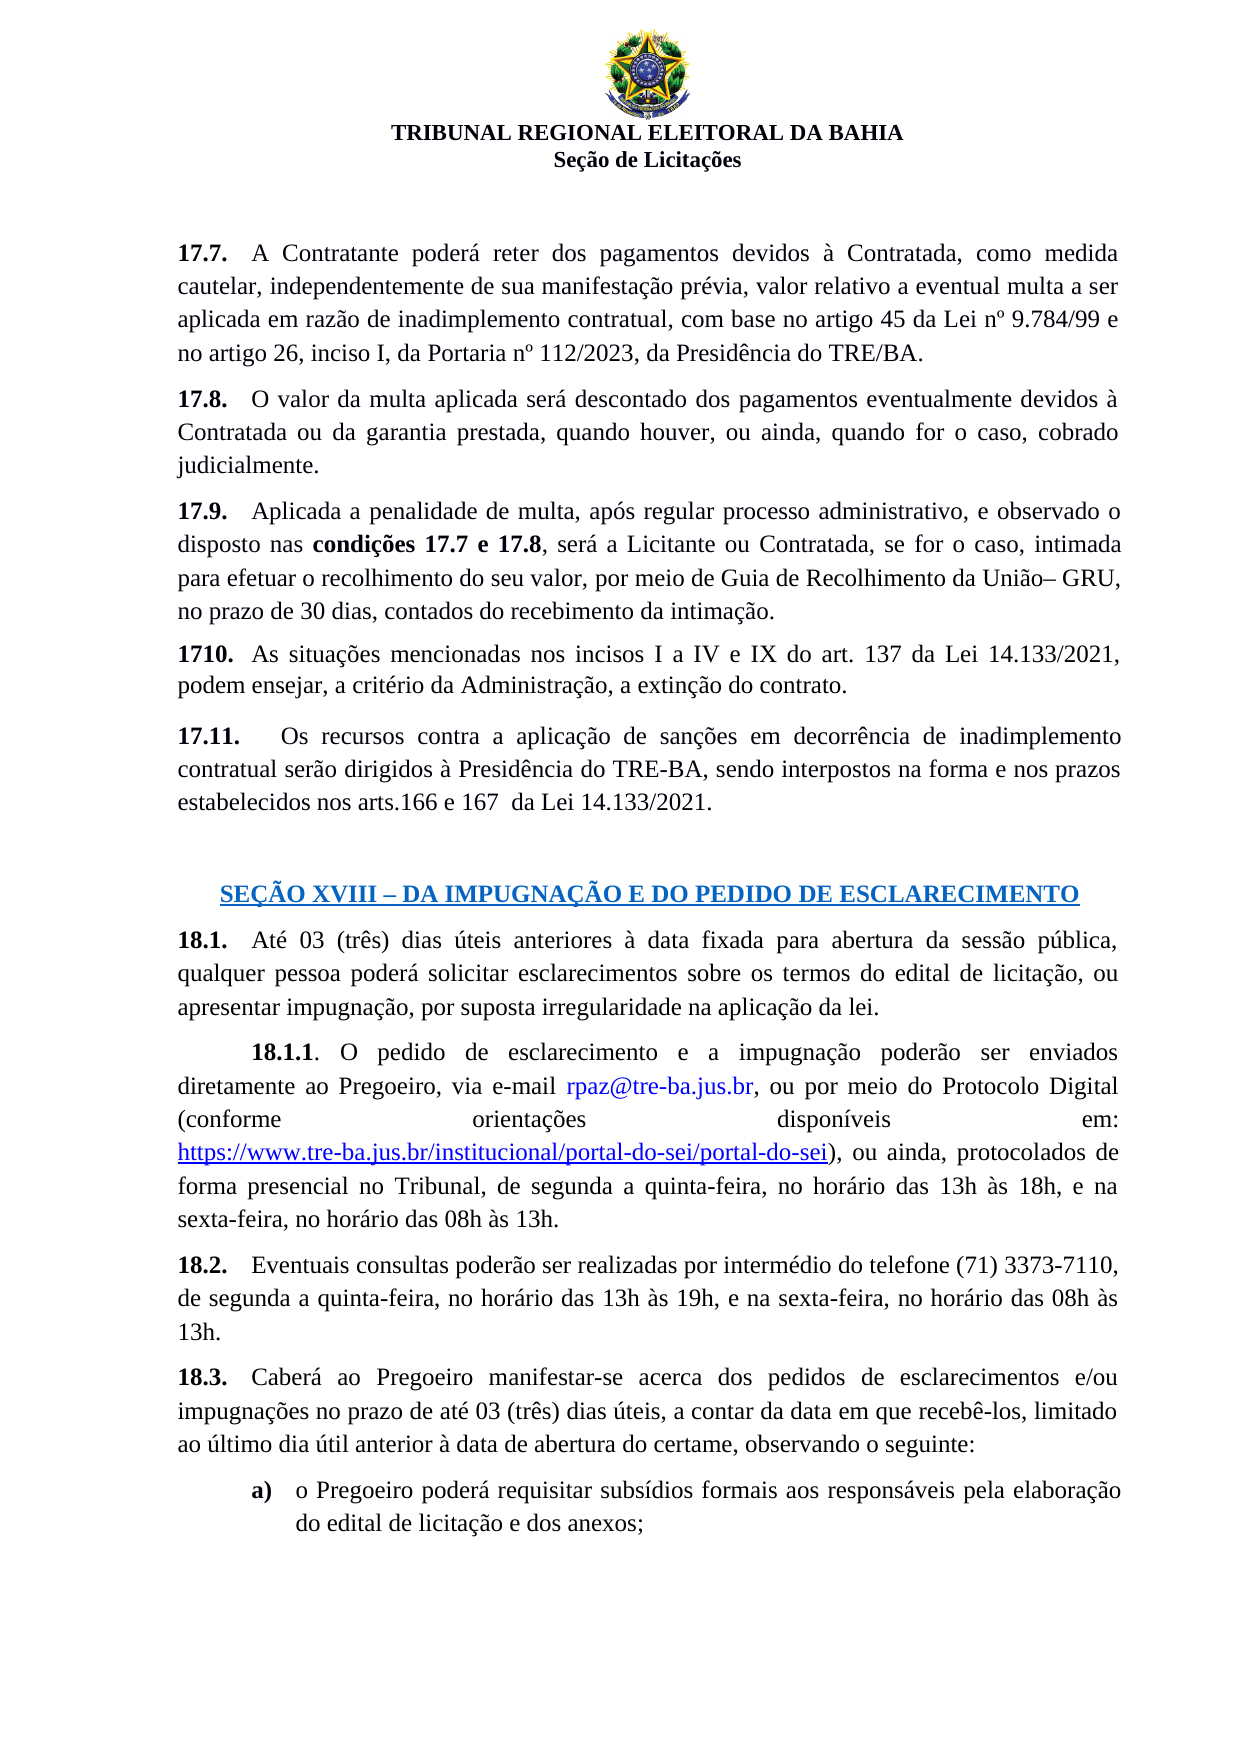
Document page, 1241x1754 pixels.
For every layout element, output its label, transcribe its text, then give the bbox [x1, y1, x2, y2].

text 18.1. Até 03 (três) dias úteis anteriores à data fixada para abertura da sessão pública, qualquer pessoa poderá solicitar esclarecimentos sobre os termos do edital de licitação, ou apresentar impugnação, por suposta irregularidade na aplicação da lei. [177, 922, 1119, 1022]
text 18.1.1. O pedido de esclarecimento e a impugnação poderão ser enviados diretamente ao Pregoeiro, via e-mail rpaz@tre-ba.jus.br, ou por meio do Protocolo Digital (conforme orientações disponíveis em: ), ou ainda, protocolados de forma presencial no Tribunal, de segunda a quinta-feira, no horário das 13h às 18h, e na sexta-feira, no horário das 08h às 13h. [177, 1034, 1119, 1234]
text 18.2. Eventuais consultas poderão ser realizadas por intermédio do telefone (71) 3373-7110, de segunda a quinta-feira, no horário das 13h às 19h, e na sexta-feira, no horário das 08h às 13h. [177, 1247, 1119, 1347]
text 17.8. O valor da multa aplicada será descontado dos pagamentos eventualmente devidos à Contratada ou da garantia prestada, quando houver, ou ainda, quando for o caso, cobrado judicialmente. [177, 380, 1119, 480]
text 17.9. Aplicada a penalidade de multa, após regular processo administrativo, e observado o disposto nas condições 17.7 e 17.8, será a Licitante ou Contratada, se for o caso, intimada para efetuar o recolhimento do seu valor, por meio de Guia de Recolhimento da União– GRU, no prazo de 30 dias, contados do recebimento da intimação. [177, 493, 1122, 626]
list o Pregoeiro poderá requisitar subsídios formais aos responsáveis pela elaboração do edital de licitação e dos anexos; [251, 1472, 1122, 1538]
text SEÇÃO XVIII – DA IMPUGNAÇÃO E DO PEDIDO DE ESCLARECIMENTO [177, 876, 1122, 909]
text 1710. As situações mencionadas nos incisos I a IV e IX do art. 137 da Lei 14.133/2021, podem ensejar, a critério da Administração, a extinção do contrato. [177, 639, 1122, 698]
text 17.7. A Contratante poderá reter dos pagamentos devidos à Contratada, como medida cautelar, independentemente de sua manifestação prévia, valor relativo a eventual multa a ser aplicada em razão de inadimplemento contratual, com base no artigo 45 da Lei nº 9.784/99 e no artigo 26, inciso I, da Portaria nº 112/2023, da Presidência do TRE/BA. [177, 234, 1119, 368]
text 17.11. Os recursos contra a aplicação de sanções em decorrência de inadimplemento contratual serão dirigidos à Presidência do TRE-BA, sendo interpostos na forma e nos prazos estabelecidos nos arts.166 e 167 da Lei 14.133/2021. [177, 717, 1122, 817]
text 18.3. Caberá ao Pregoeiro manifestar-se acerca dos pedidos de esclarecimentos e/ou impugnações no prazo de até 03 (três) dias úteis, a contar da data em que recebê-los, limitado ao último dia útil anterior à data de abertura do certame, observando o seguinte: [177, 1359, 1119, 1459]
